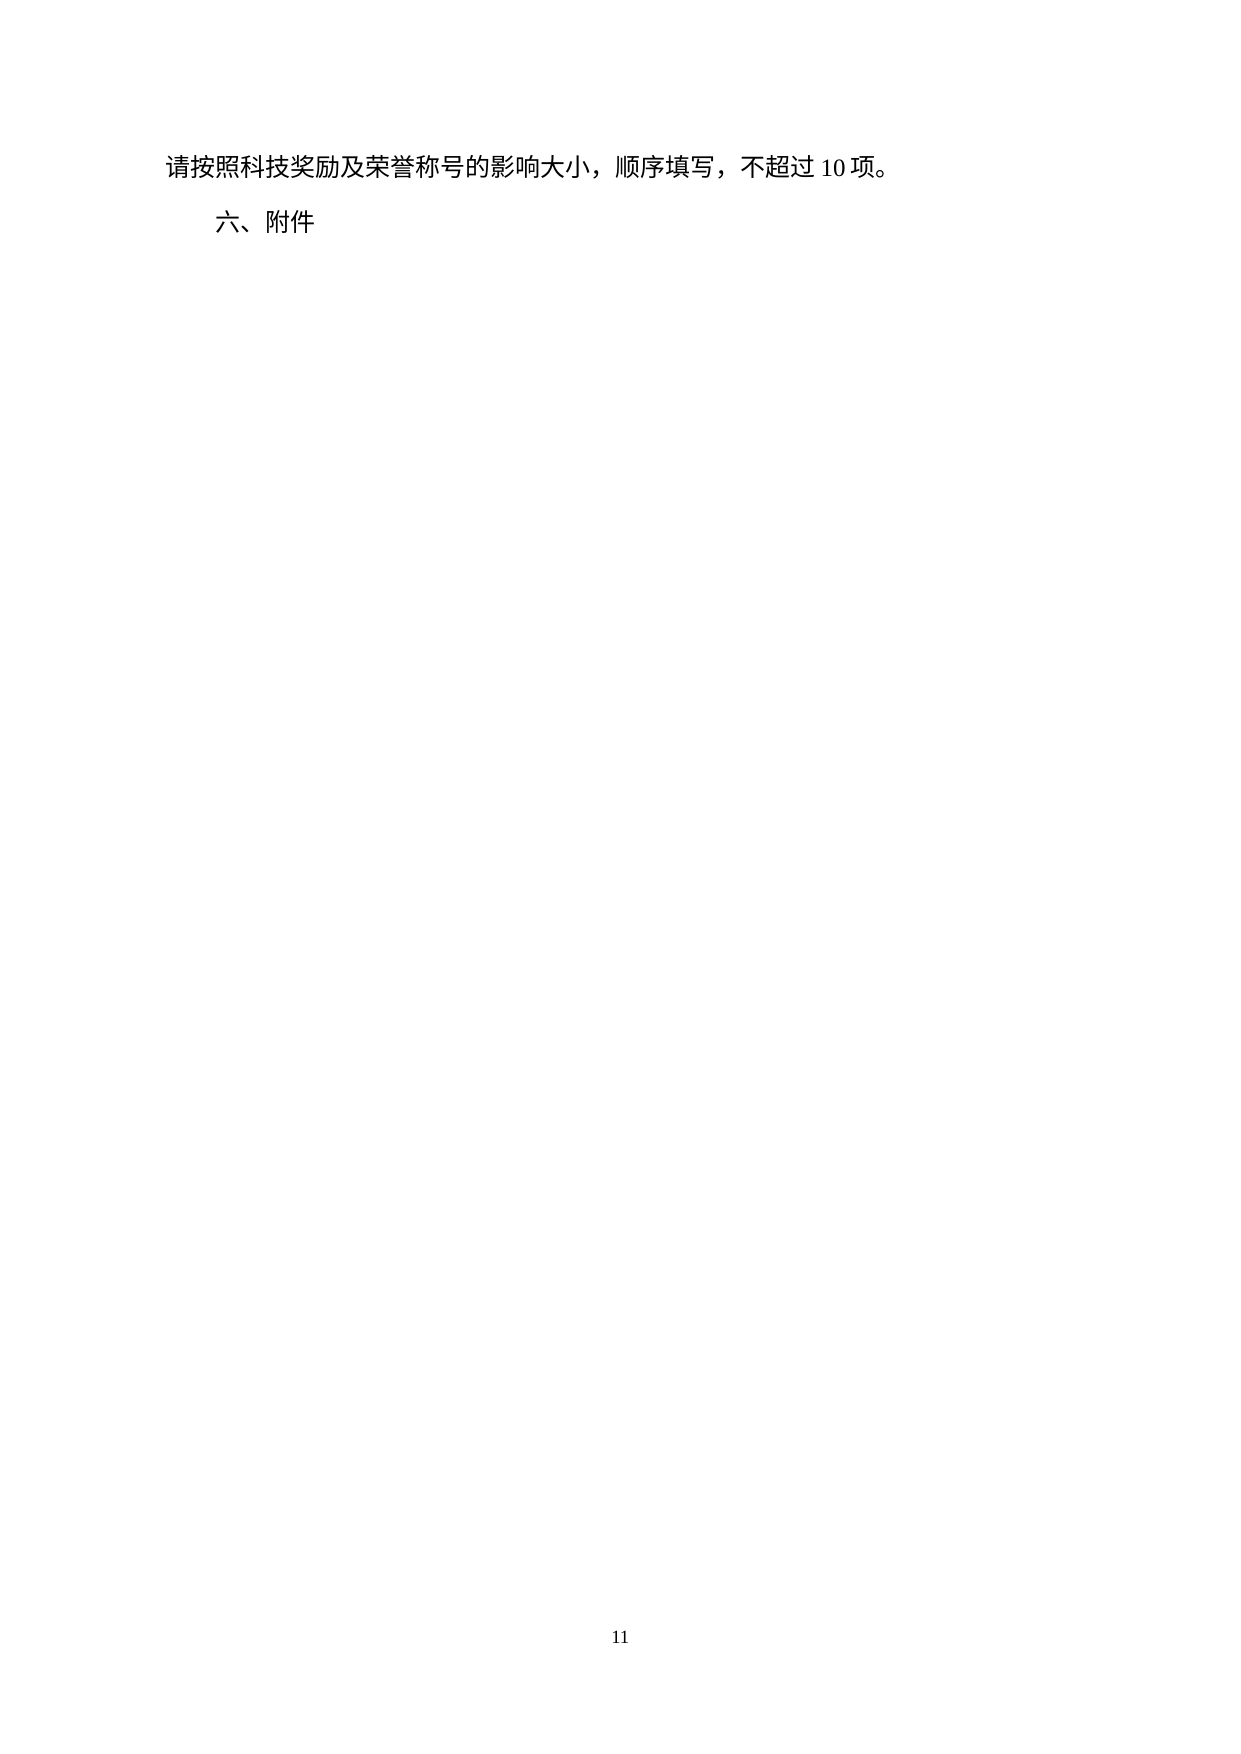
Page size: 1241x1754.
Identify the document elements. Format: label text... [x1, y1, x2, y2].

text 六、附件 [165, 202, 1075, 238]
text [165, 148, 1075, 184]
